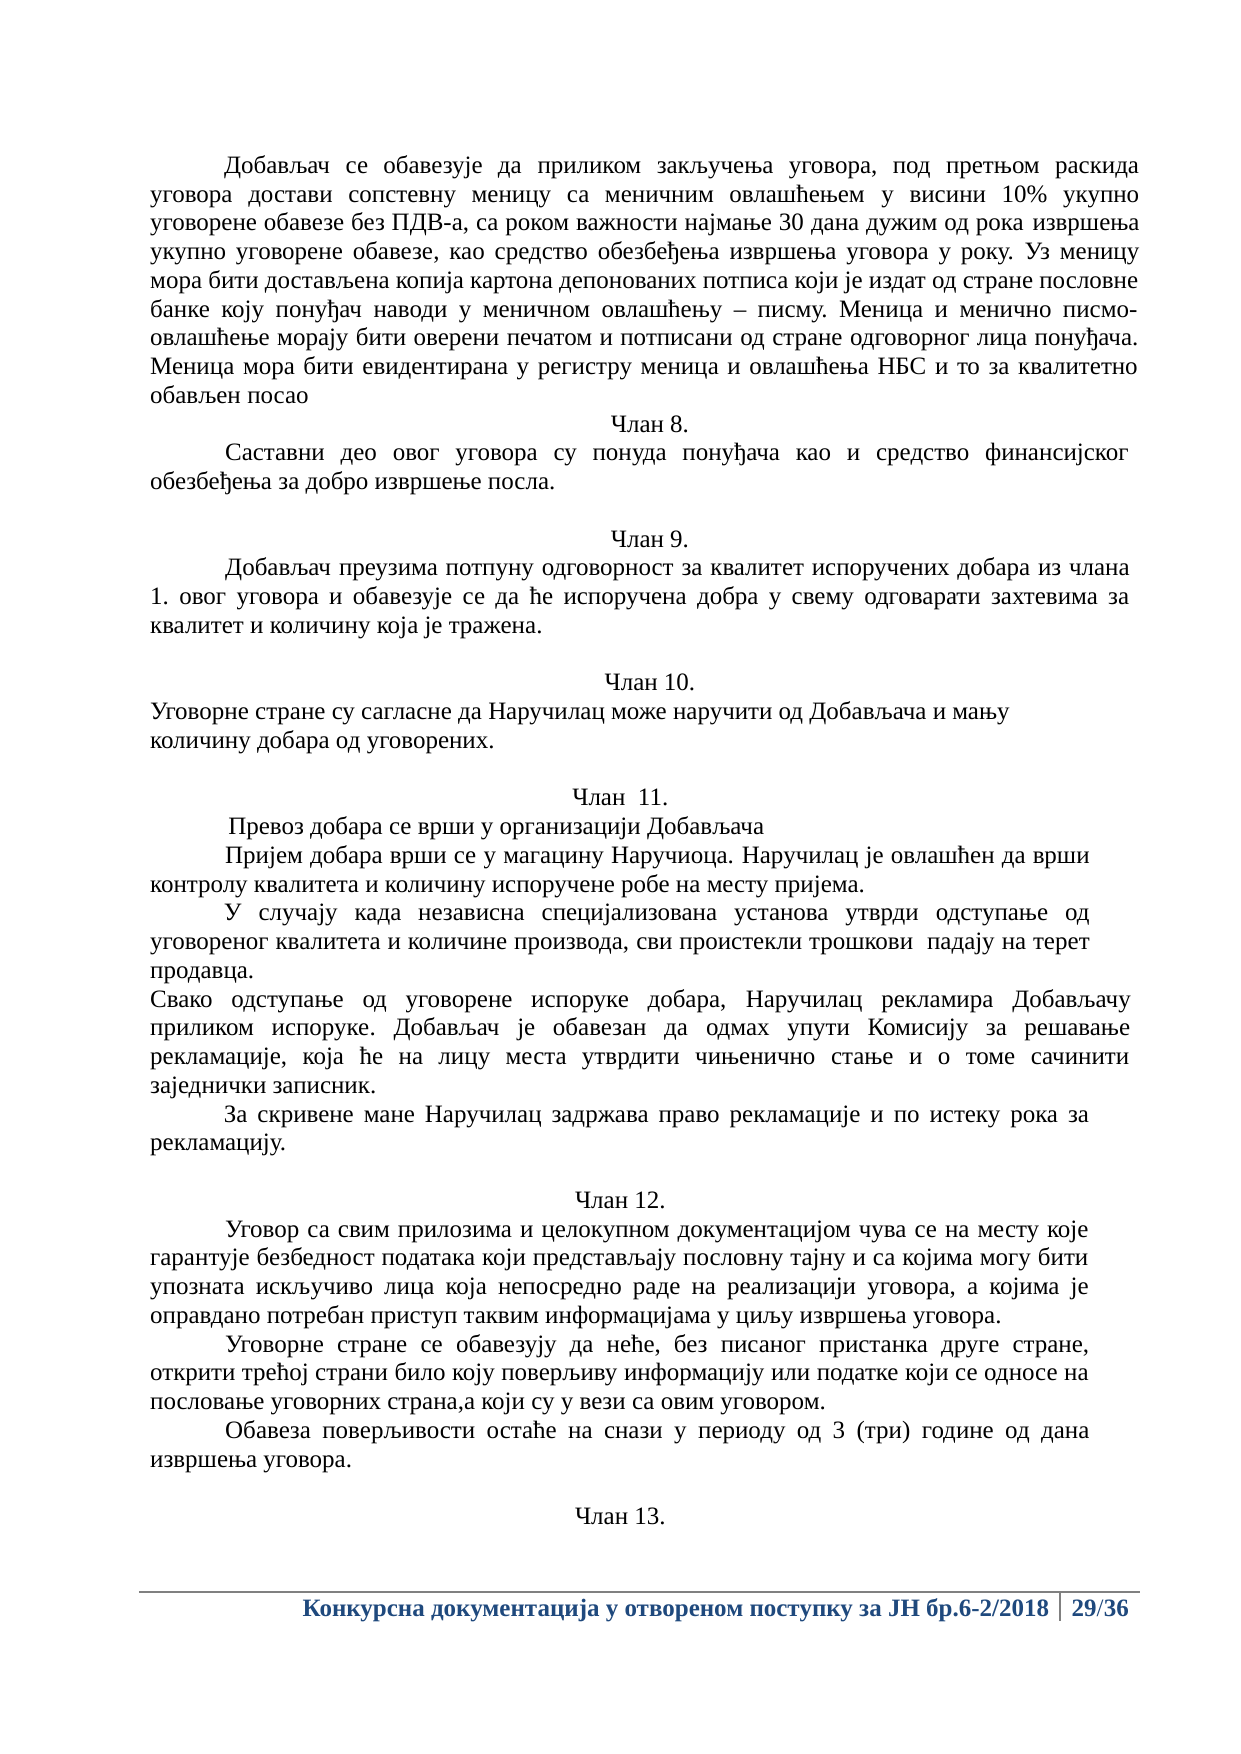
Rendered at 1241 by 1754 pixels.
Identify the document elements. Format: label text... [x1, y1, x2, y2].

text Члан 12. [150, 1185, 1090, 1214]
text Члан 11. [150, 782, 1090, 811]
text Добављач преузима потпуну одговорност за квалитет испоручених добара из члана 1. овог уговора и обавезује се да ће испоручена добра у свему одговарати захтевима за квалитет и количину која је тражена. [150, 552, 1131, 639]
subtitle Члан 8. [209, 409, 1090, 437]
text За скривене мане Наручилац задржава право рекламације и по истеку рока за рекламацију. [150, 1099, 1090, 1156]
text Уговорне стране се обавезују да неће, без писаног пристанка друге стране, открити трећој страни било коју поверљиву информацију или податке који се односе на пословање уговорних страна,а који су у вези са овим уговором. [150, 1329, 1090, 1415]
subtitle Добављач се обавезује да приликом закључења уговора, под претњом раскида уговора достави сопстевну меницу са меничним овлашћењем у висини 10% укупно уговорене обавезе без ПДВ-а, са роком важности најмање 30 дана дужим од рока извршења укупно уговорене обавезе, као средство обезбеђења извршења уговора у року. Уз меницу мора бити достављена копија картона депонованих потписа који је издат од стране пословне банке коју понуђач наводи у меничном овлашћењу – писму. Меница и менично писмо-овлашћење морају бити оверени печатом и потписани од стране одговорног лица понуђача. Меница мора бити евидентирана у регистру меница и овлашћења НБС и то за квалитетно обављен посао [150, 150, 1139, 409]
text Пријем добара врши се у магацину Наручиоца. Наручилац је овлашћен да врши контролу квалитета и количину испоручене робе на месту пријема. [150, 840, 1090, 897]
subtitle Члан 9. [209, 524, 1090, 552]
text Члан 13. [150, 1501, 1090, 1530]
text Саставни део овог уговора су понуда понуђача као и средство финансијског обезбеђења за добро извршење посла. [150, 437, 1129, 495]
text Свако одступање од уговорене испоруке добара, Наручилац рекламира Добављачу приликом испоруке. Добављач је обавезан да одмах упути Комисију за решавање рекламације, која ће на лицу места утврдити чињенично стање и о томе сачинити заједнички записник. [150, 984, 1131, 1099]
text Обавеза поверљивости остаће на снази у периоду од 3 (три) године од дана извршења уговора. [150, 1415, 1090, 1472]
text Превоз добара се врши у организацији Добављача [150, 811, 1090, 840]
text Уговорне стране су сагласне да Наручилац може наручити од Добављача и мању количину добара од уговорених. [150, 696, 1090, 754]
text Уговор са свим прилозима и целокупном документацијом чува се на месту које гарантује безбедност података који представљају пословну тајну и са којима могу бити упозната искључиво лица која непосредно раде на реализацији уговора, а којима је оправдано потребан приступ таквим информацијама у циљу извршења уговора. [150, 1214, 1090, 1329]
subtitle Члан 10. [209, 667, 1090, 696]
text У случају када независна специјализована установа утврди одступање од уговореног квалитета и количине производа, сви проистекли трошкови падају на терет продавца. [150, 897, 1090, 984]
